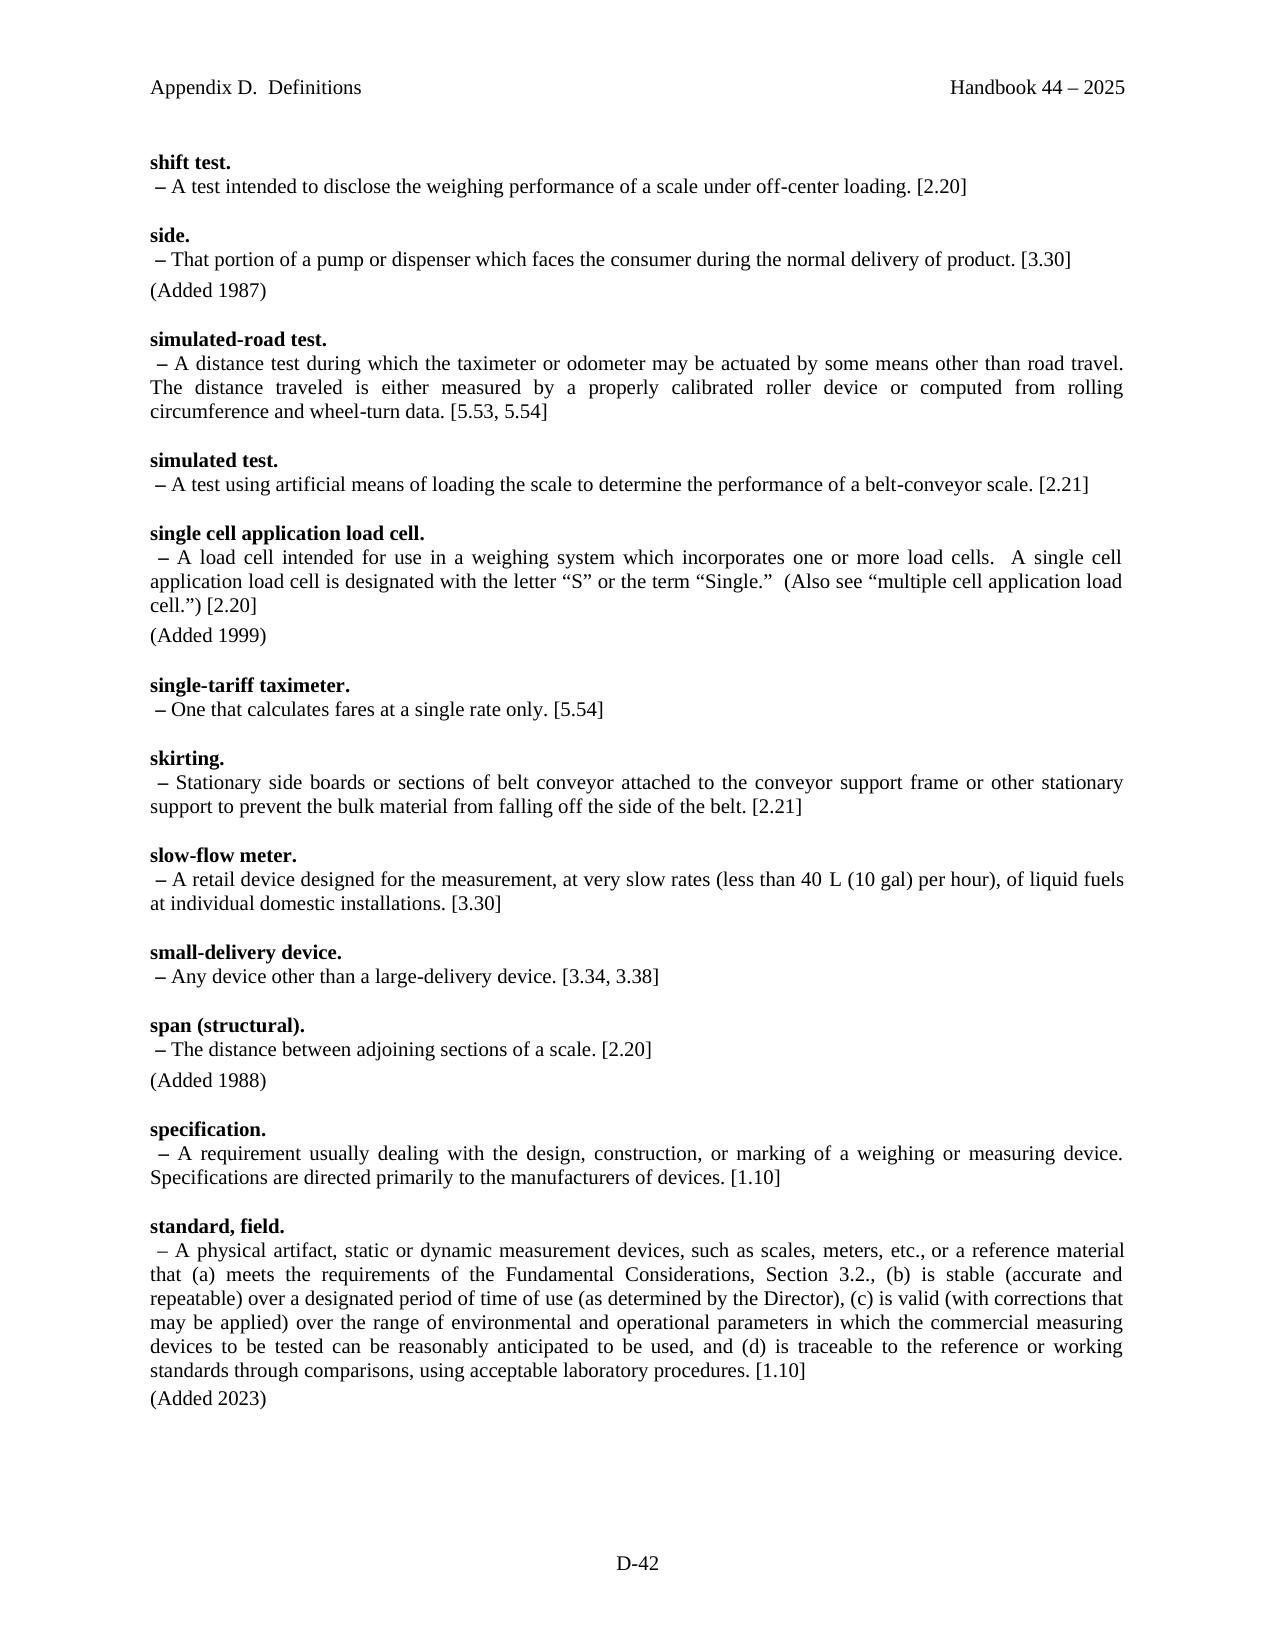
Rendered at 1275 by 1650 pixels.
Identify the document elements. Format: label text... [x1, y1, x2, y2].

text – A test using artificial means of loading the scale to determine the performance of a belt-conveyor scale. [2.21] [150, 472, 1125, 496]
text – A retail device designed for the measurement, at very slow rates (less than 40 L (10 gal) per hour), of liquid fuels at individual domestic installations. [3.30] [150, 867, 1125, 915]
subtitle simulated-road test. [150, 327, 1125, 351]
subtitle single-tariff taximeter. [150, 672, 1125, 697]
text – A requirement usually dealing with the design, construction, or marking of a weighing or measuring device. Specifications are directed primarily to the manufacturers of devices. [1.10] [150, 1141, 1125, 1189]
text – One that calculates fares at a single rate only. [5.54] [150, 697, 1125, 721]
text – A load cell intended for use in a weighing system which incorporates one or more load cells. A single cell application load cell is designated with the letter “S” or the term “Single.” (Also see “multiple cell application load cell.”) [2.20] [150, 545, 1125, 617]
text – A distance test during which the taximeter or odometer may be actuated by some means other than road travel. The distance traveled is either measured by a properly calibrated roller device or computed from rolling circumference and wheel-turn data. [5.53, 5.54] [150, 351, 1125, 423]
text – That portion of a pump or dispenser which faces the consumer during the normal delivery of product. [3.30] [150, 247, 1125, 271]
text – Stationary side boards or sections of belt conveyor attached to the conveyor support frame or other stationary support to prevent the bulk material from falling off the side of the belt. [2.21] [150, 770, 1125, 818]
subtitle small-delivery device. [150, 940, 1125, 964]
subtitle single cell application load cell. [150, 521, 1125, 545]
subtitle specification. [150, 1117, 1125, 1141]
text (Added 2023) [150, 1386, 1125, 1410]
text – Any device other than a large-delivery device. [3.34, 3.38] [150, 964, 1125, 988]
text (Added 1999) [150, 623, 1125, 647]
subtitle standard, field. [150, 1214, 1125, 1238]
text – A physical artifact, static or dynamic measurement devices, such as scales, meters, etc., or a reference material that (a) meets the requirements of the Fundamental Considerations, Section 3.2., (b) is stable (accurate and repeatable) over a designated period of time of use (as determined by the Director), (c) is valid (with corrections that may be applied) over the range of environmental and operational parameters in which the commercial measuring devices to be tested can be reasonably anticipated to be used, and (d) is traceable to the reference or working standards through comparisons, using acceptable laboratory procedures. [1.10] [150, 1238, 1125, 1382]
text – The distance between adjoining sections of a scale. [2.20] [150, 1037, 1125, 1061]
text (Added 1987) [150, 277, 1125, 302]
subtitle span (structural). [150, 1013, 1125, 1037]
text (Added 1988) [150, 1067, 1125, 1092]
text – A test intended to disclose the weighing performance of a scale under off-center loading. [2.20] [150, 174, 1125, 198]
subtitle slow-flow meter. [150, 843, 1125, 867]
subtitle shift test. [150, 150, 1125, 174]
subtitle side. [150, 223, 1125, 247]
subtitle skirting. [150, 746, 1125, 770]
subtitle simulated test. [150, 448, 1125, 472]
